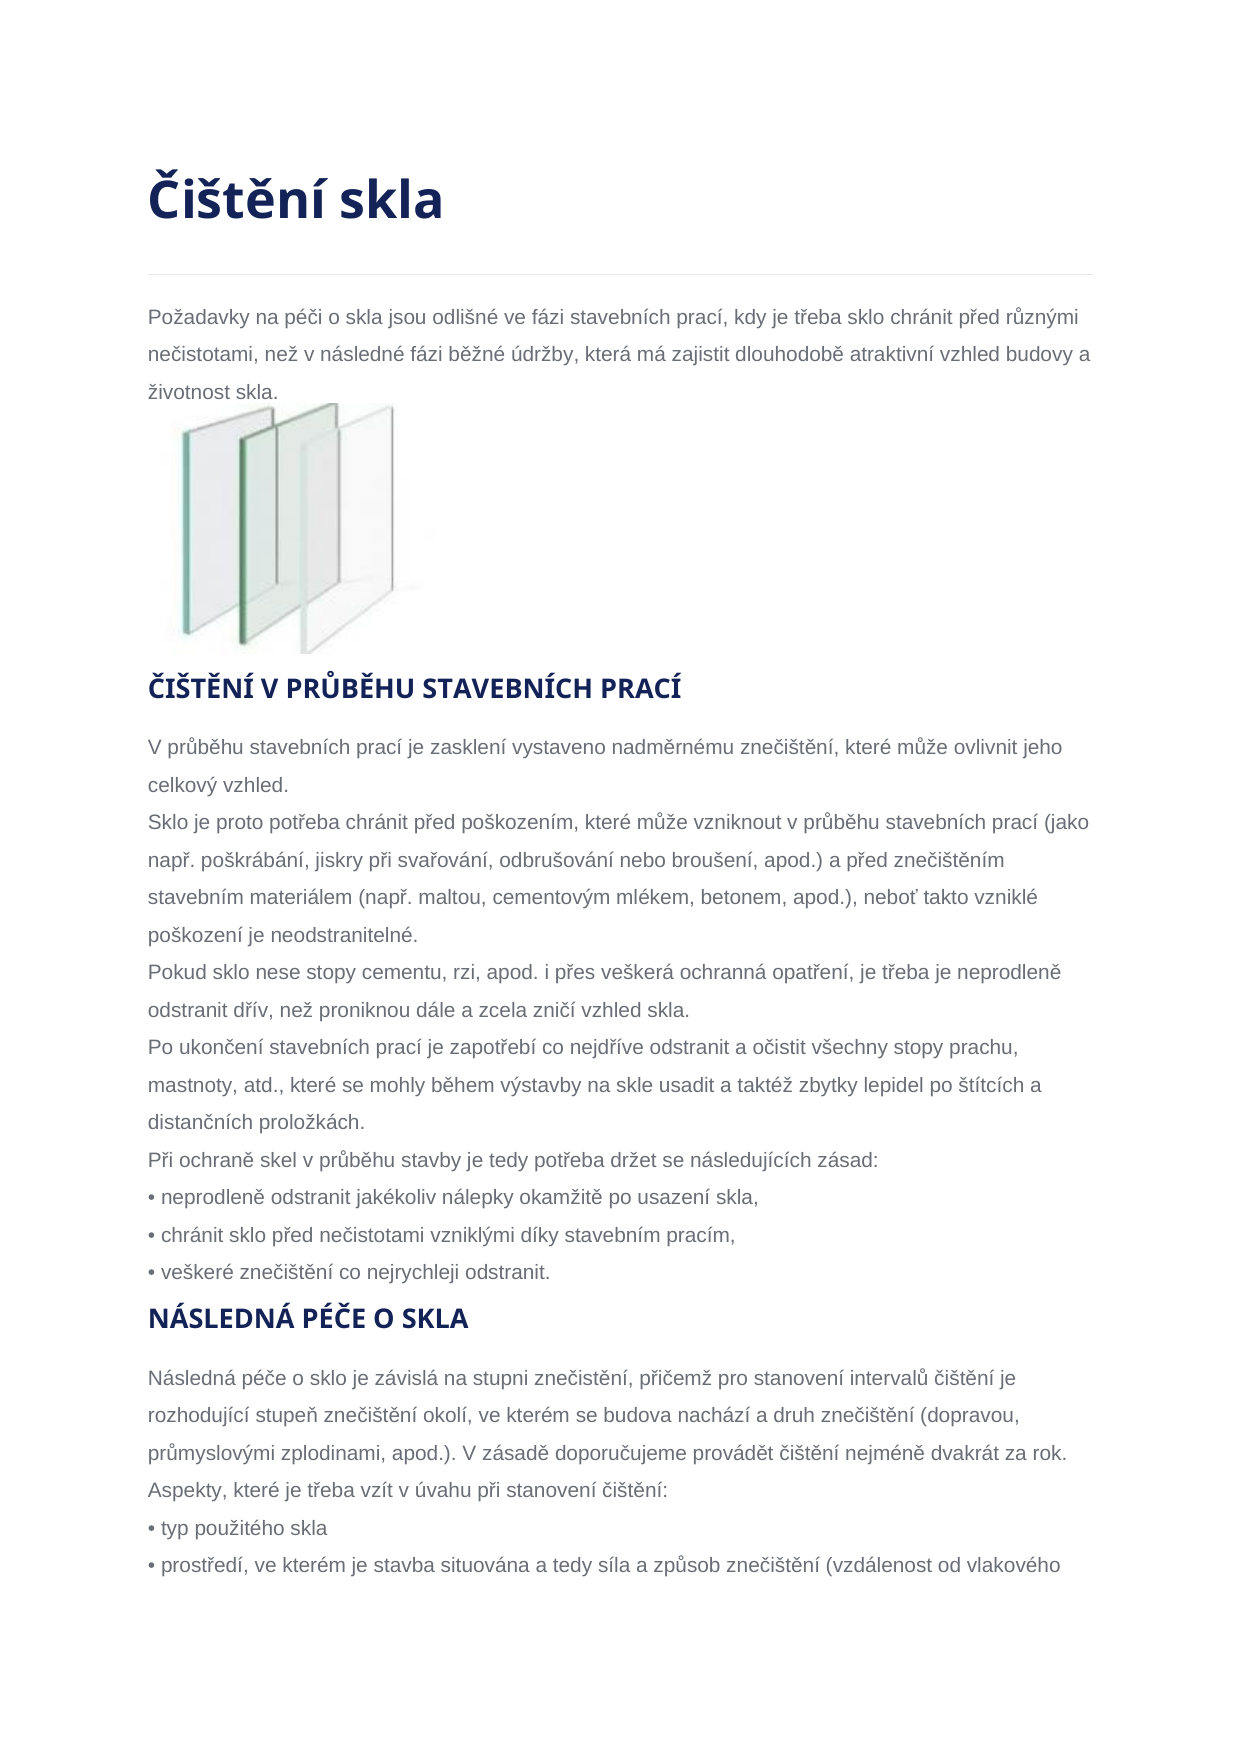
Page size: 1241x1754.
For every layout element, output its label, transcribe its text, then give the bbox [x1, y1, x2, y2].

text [148, 1352, 1093, 1577]
text Čištění skla [148, 163, 1093, 274]
text V průběhu stavebních prací je zasklení vystaveno nadměrnému znečištění, které může ovlivnit jeho celkový vzhled. Sklo je proto potřeba chránit před poškozením, které může vzniknout v průběhu stavebních prací (jako např. poškrábání, jiskry při svařování, odbrušování nebo broušení, apod.) a před znečištěním stavebním materiálem (např. maltou, cementovým mlékem, betonem, apod.), neboť takto vzniklé poškození je neodstranitelné. Pokud sklo nese stopy cementu, rzi, apod. i přes veškerá ochranná opatření, je třeba je neprodleně odstranit dřív, než proniknou dále a zcela zničí vzhled skla. Po ukončení stavebních prací je zapotřebí co nejdříve odstranit a očistit všechny stopy prachu, mastnoty, atd., které se mohly během výstavby na skle usadit a taktéž zbytky lepidel po štítcích a distančních proložkách. Při ochraně skel v průběhu stavby je tedy potřeba držet se následujících zásad: • neprodleně odstranit jakékoliv nálepky okamžitě po usazení skla, • chránit sklo před nečistotami vzniklými díky stavebním pracím, • veškeré znečištění co nejrychleji odstranit. [148, 722, 1093, 1284]
text NÁSLEDNÁ PÉČE O SKLA [148, 1300, 1093, 1337]
text Požadavky na péči o skla jsou odlišné ve fázi stavebních prací, kdy je třeba sklo chránit před různými nečistotami, než v následné fázi běžné údržby, která má zajistit dlouhodobě atraktivní vzhled budovy a životnost skla. [148, 291, 1093, 403]
picture [147, 403, 439, 654]
text ČIŠTĚNÍ V PRŮBĚHU STAVEBNÍCH PRACÍ [148, 669, 1093, 706]
